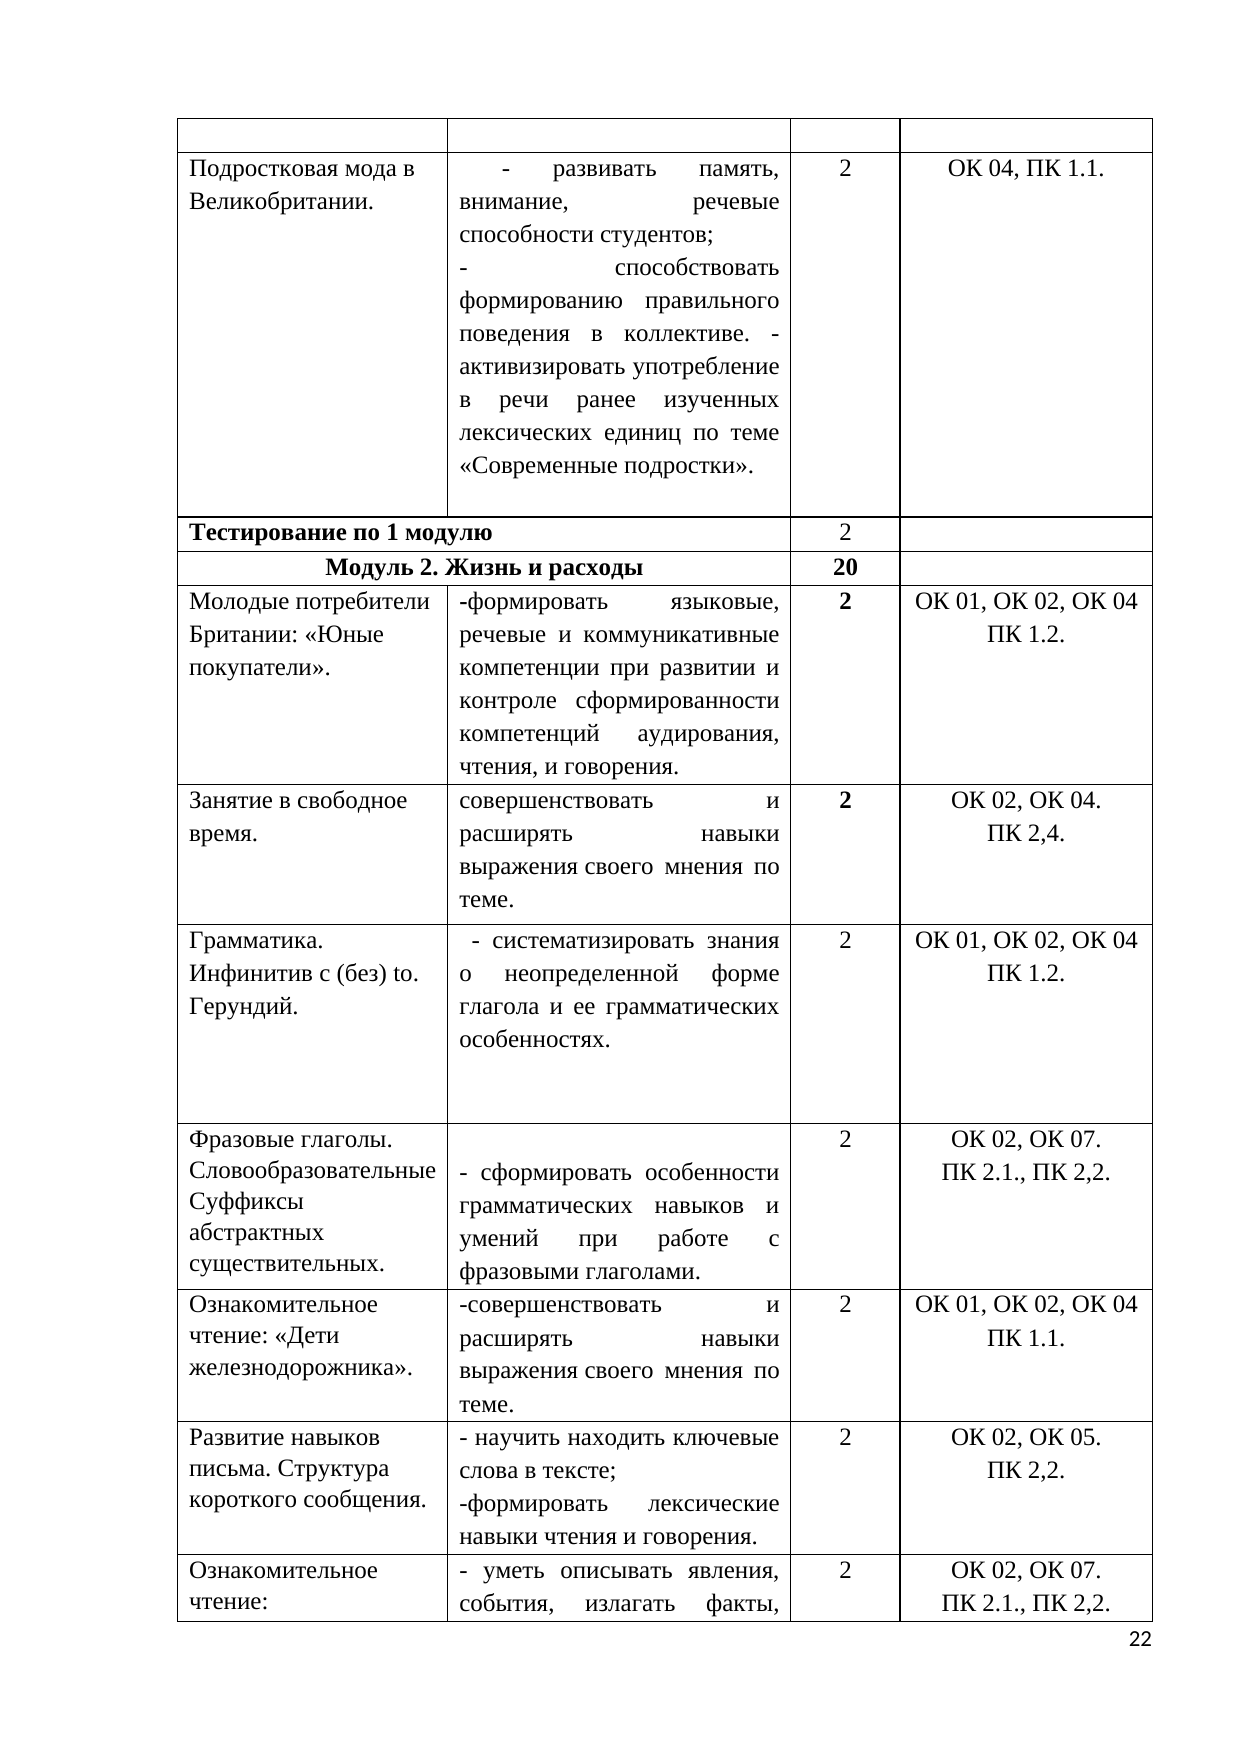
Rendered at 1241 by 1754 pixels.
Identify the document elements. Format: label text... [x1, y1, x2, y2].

table_cell Грамматика. Инфинитив с (без) to. Герундий. [178, 925, 447, 1123]
table_cell ОК 02, ОК 07. ПК 2.1., ПК 2,2. [901, 1124, 1152, 1288]
table_cell 2 [791, 1422, 899, 1554]
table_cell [901, 1555, 1152, 1621]
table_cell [448, 119, 790, 152]
table_cell 2 [791, 1290, 899, 1421]
table_cell - систематизировать знания о неопределенной форме глагола и ее грамматических особенностях. [448, 925, 790, 1123]
table_cell 2 [791, 153, 899, 516]
table_cell - сформировать особенности грамматических навыков и умений при работе с фразовыми глаголами. [448, 1124, 790, 1288]
table_cell -совершенствовать и расширять навыки выражения своего мнения по теме. [448, 1290, 790, 1421]
table_cell Занятие в свободное время. [178, 785, 447, 924]
table_cell 2 [791, 586, 899, 784]
table_cell [901, 552, 1152, 585]
table_cell 2 [791, 925, 899, 1123]
table_cell 2 [791, 1124, 899, 1288]
table_cell - научить находить ключевые слова в тексте; -формировать лексические навыки чтения и говорения. [448, 1422, 790, 1554]
table_cell Подростковая мода в Великобритании. [178, 153, 447, 516]
table_cell 20 [791, 552, 899, 585]
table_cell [178, 1555, 447, 1621]
table_cell Фразовые глаголы. Словообразовательные Суффиксы абстрактных существительных. [178, 1124, 447, 1288]
table_cell ОК 01, ОК 02, ОК 04 ПК 1.2. [901, 586, 1152, 784]
table_cell 2 [791, 518, 899, 551]
table_cell Тестирование по 1 модулю [178, 518, 790, 551]
table_cell совершенствовать и расширять навыки выражения своего мнения по теме. [448, 785, 790, 924]
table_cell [178, 119, 447, 152]
table_cell Ознакомительное чтение: «Дети железнодорожника». [178, 1290, 447, 1421]
table_cell Модуль 2. Жизнь и расходы [178, 552, 790, 585]
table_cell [448, 1555, 790, 1621]
table_cell 2 [791, 1555, 899, 1621]
table_cell ОК 01, ОК 02, ОК 04 ПК 1.1. [901, 1290, 1152, 1421]
table_cell 2 [791, 119, 899, 152]
table_cell [901, 518, 1152, 551]
table_cell -формировать языковые, речевые и коммуникативные компетенции при развитии и контроле сформированности компетенций аудирования, чтения, и говорения. [448, 586, 790, 784]
table_cell ОК 02, ОК 04. ПК 2,4. [901, 785, 1152, 924]
table_cell Развитие навыков письма. Структура короткого сообщения. [178, 1422, 447, 1554]
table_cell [901, 119, 1152, 152]
table_cell ОК 04, ПК 1.1. [901, 153, 1152, 516]
table_cell Молодые потребители Британии: «Юные покупатели». [178, 586, 447, 784]
table_cell ОК 01, ОК 02, ОК 04 ПК 1.2. [901, 925, 1152, 1123]
table_cell 2 [791, 785, 899, 924]
table_cell - развивать память, внимание, речевые способности студентов; - способствовать формированию правильного поведения в коллективе. -активизировать употребление в речи ранее изученных лексических единиц по теме «Современные подростки». [448, 153, 790, 516]
table_cell ОК 02, ОК 05. ПК 2,2. [901, 1422, 1152, 1554]
